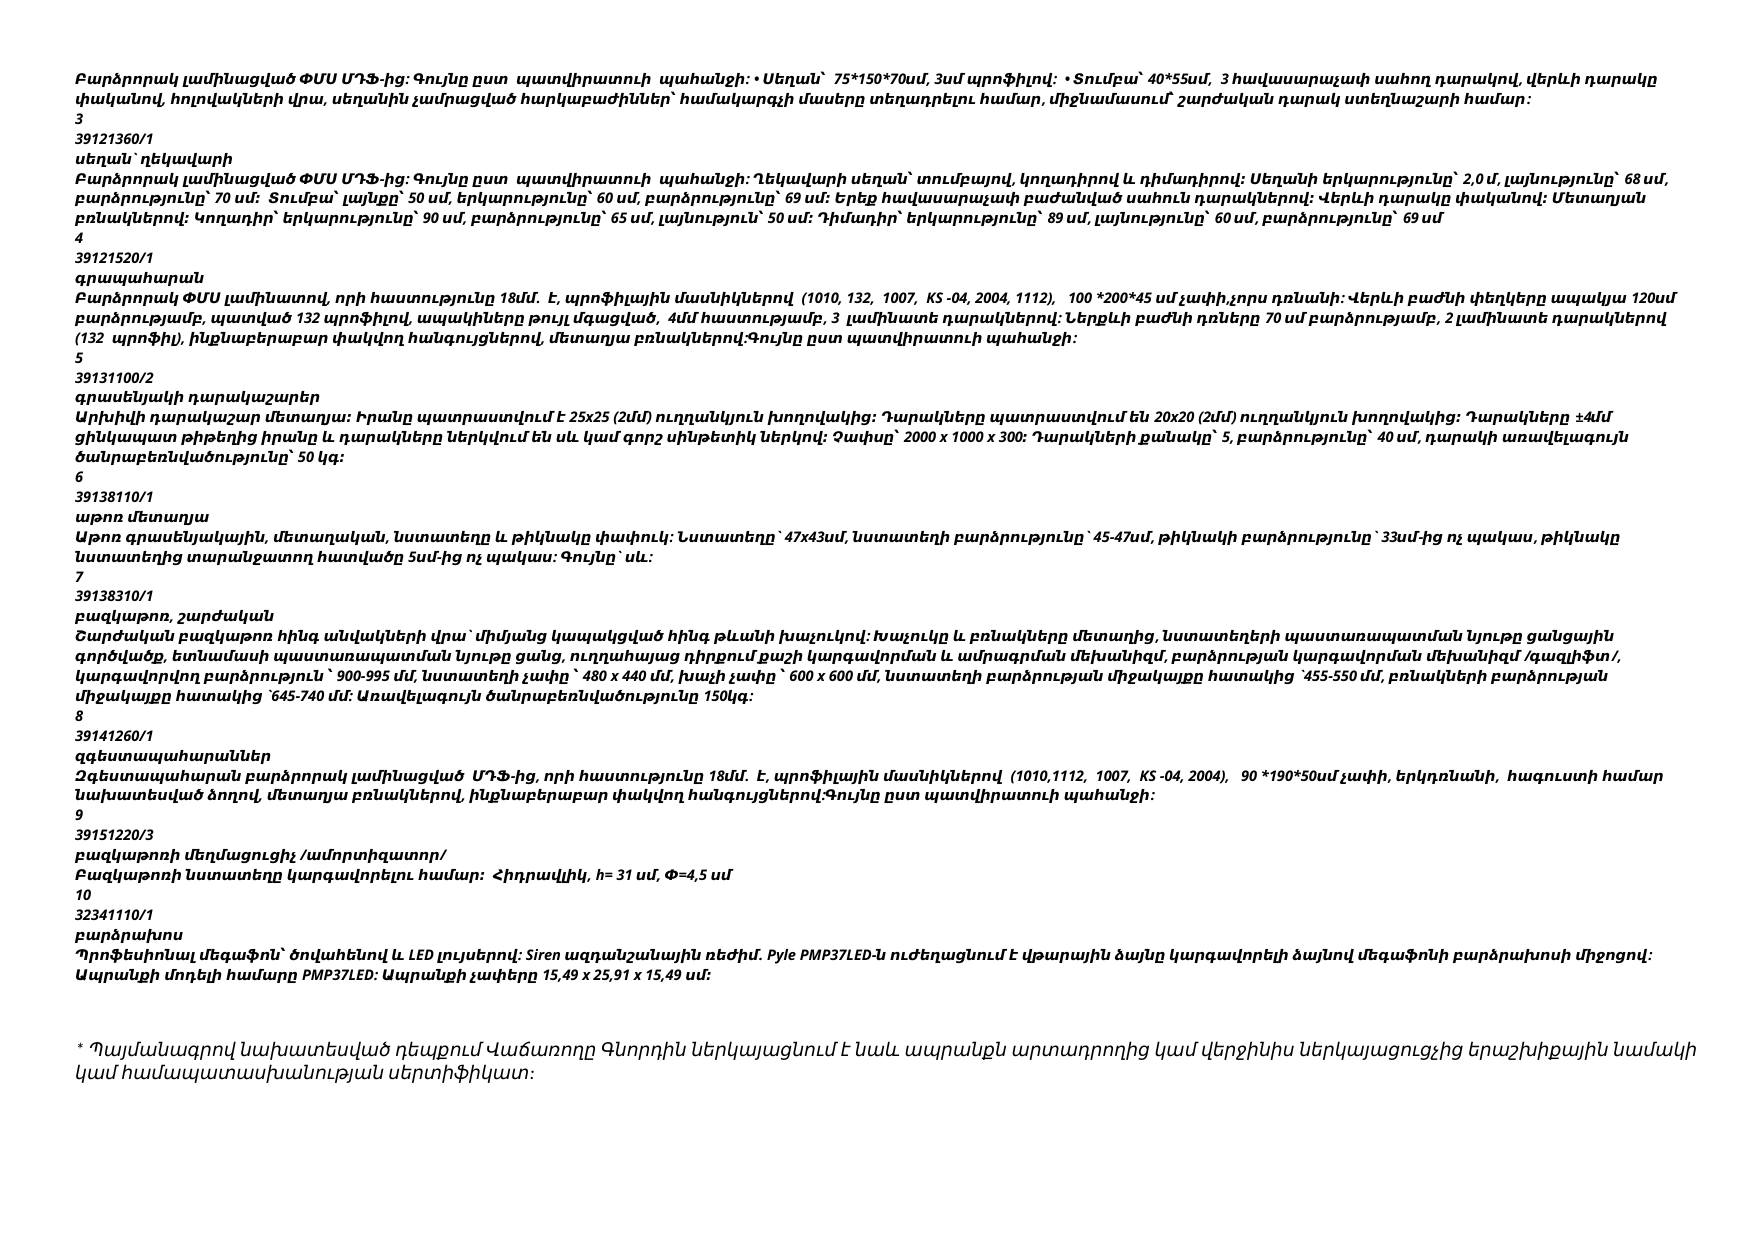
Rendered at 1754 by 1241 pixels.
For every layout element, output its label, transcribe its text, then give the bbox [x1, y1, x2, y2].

text * Պայմանագրով նախատեսված դեպքում Վաճառողը Գնորդին ներկայացնում է նաև ապրանքն արտադրողից կամ վերջինիս ներկայացուցչից երաշխիքային նամակի կամ համապատասխանության սերտիֆիկատ: [75, 1038, 1698, 1084]
